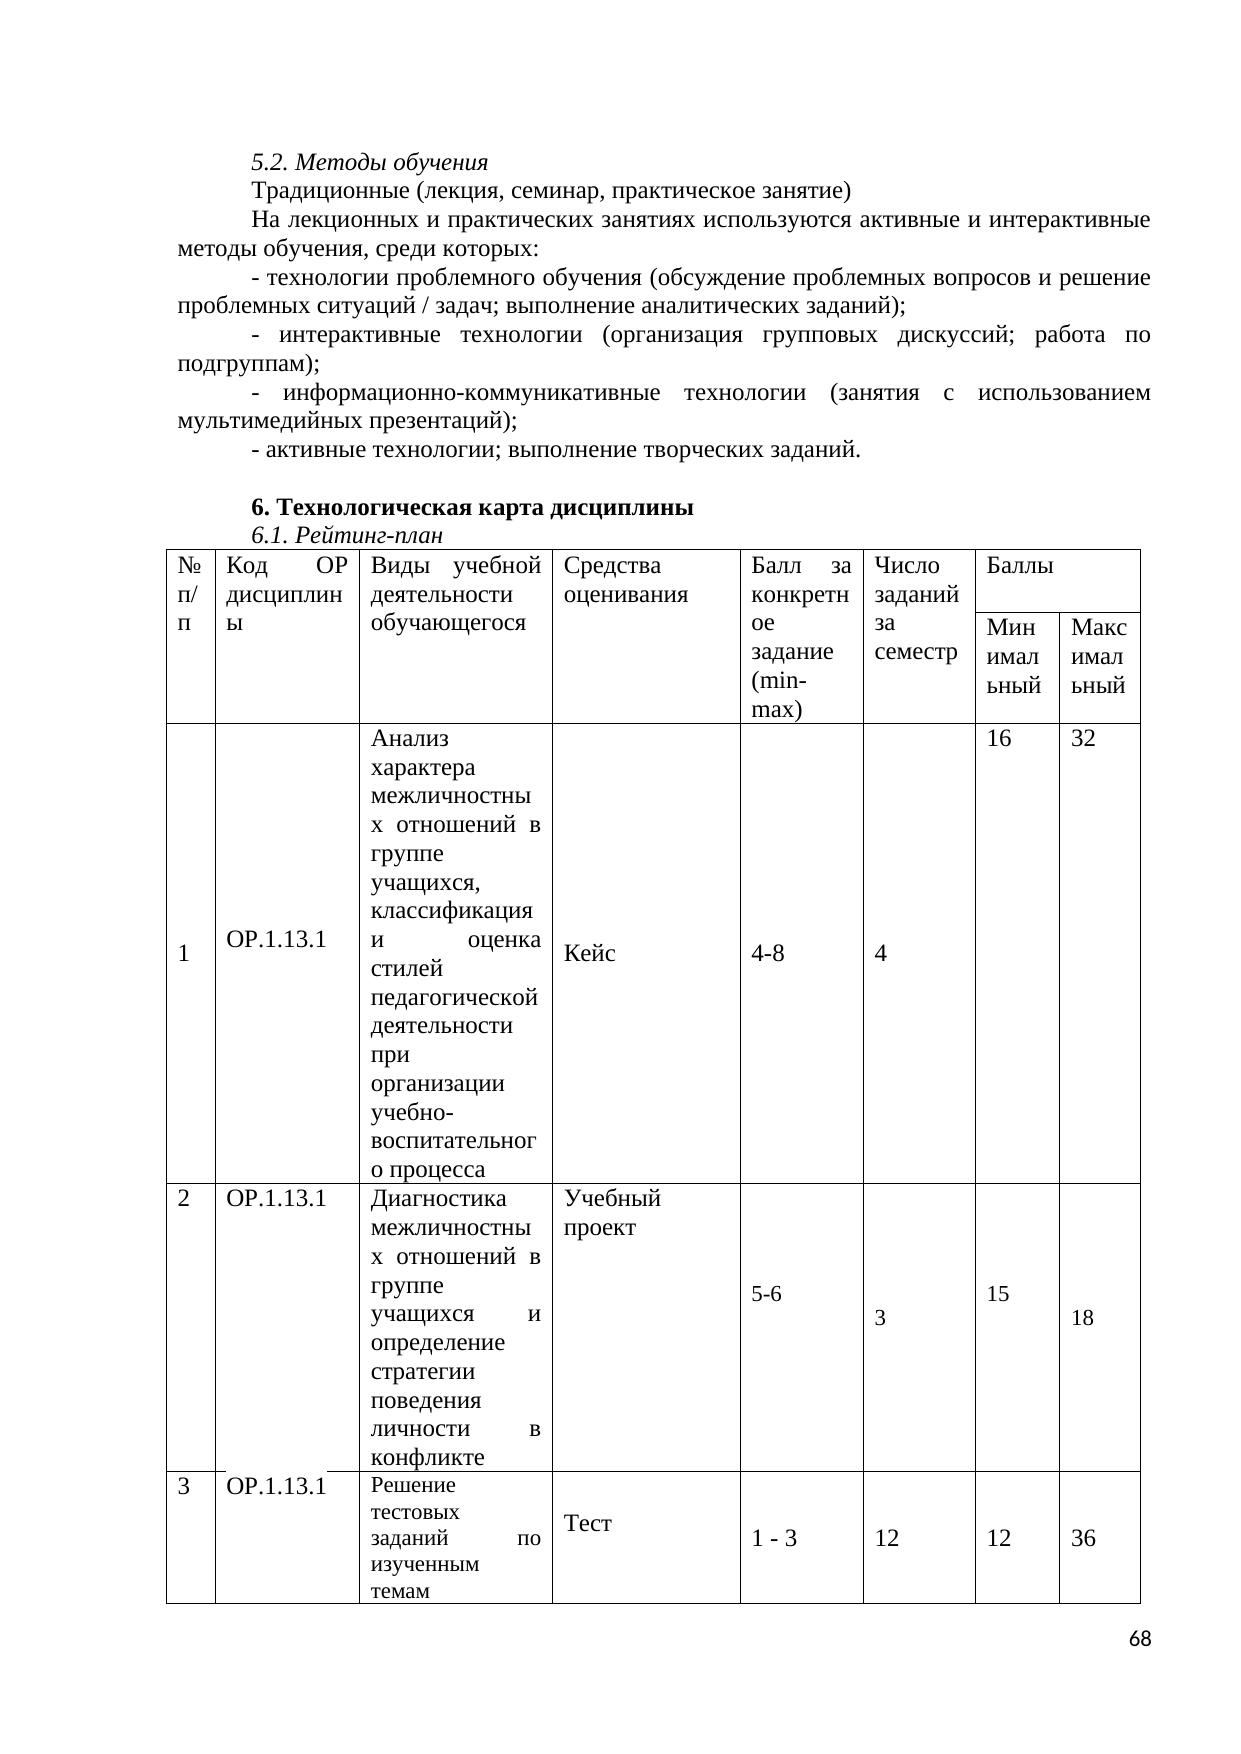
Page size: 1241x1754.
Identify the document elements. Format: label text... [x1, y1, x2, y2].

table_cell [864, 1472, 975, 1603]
text Традиционные (лекция, семинар, практическое занятие) [177, 176, 1152, 204]
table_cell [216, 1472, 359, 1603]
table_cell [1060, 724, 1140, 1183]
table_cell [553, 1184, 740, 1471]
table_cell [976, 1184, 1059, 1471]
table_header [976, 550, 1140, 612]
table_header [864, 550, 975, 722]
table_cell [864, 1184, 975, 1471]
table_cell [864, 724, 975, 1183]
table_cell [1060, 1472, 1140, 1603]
text 5.2. Методы обучения [177, 147, 1152, 176]
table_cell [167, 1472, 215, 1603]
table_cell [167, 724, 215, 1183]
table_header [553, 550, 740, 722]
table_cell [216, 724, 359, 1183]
text 6.1. Рейтинг-план [177, 521, 1152, 549]
text - информационно-коммуникативные технологии (занятия с использованием мультимедийных презентаций); [177, 377, 1152, 434]
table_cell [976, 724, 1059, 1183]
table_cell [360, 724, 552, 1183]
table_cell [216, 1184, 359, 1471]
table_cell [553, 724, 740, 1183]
text 6. Технологическая карта дисциплины [177, 492, 1152, 521]
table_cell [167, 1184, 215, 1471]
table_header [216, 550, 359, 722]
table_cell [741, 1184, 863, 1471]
text - активные технологии; выполнение творческих заданий. [177, 434, 1152, 463]
text - интерактивные технологии (организация групповых дискуссий; работа по подгруппам); [177, 319, 1152, 377]
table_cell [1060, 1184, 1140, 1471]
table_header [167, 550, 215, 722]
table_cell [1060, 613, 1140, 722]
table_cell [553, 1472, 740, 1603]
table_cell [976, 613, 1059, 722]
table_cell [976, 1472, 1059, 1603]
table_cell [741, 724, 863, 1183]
text На лекционных и практических занятиях используются активные и интерактивные методы обучения, среди которых: [177, 204, 1152, 262]
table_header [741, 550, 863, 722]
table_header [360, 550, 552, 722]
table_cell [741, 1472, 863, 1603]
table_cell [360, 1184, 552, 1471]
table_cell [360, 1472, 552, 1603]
text - технологии проблемного обучения (обсуждение проблемных вопросов и решение проблемных ситуаций / задач; выполнение аналитических заданий); [177, 262, 1152, 319]
